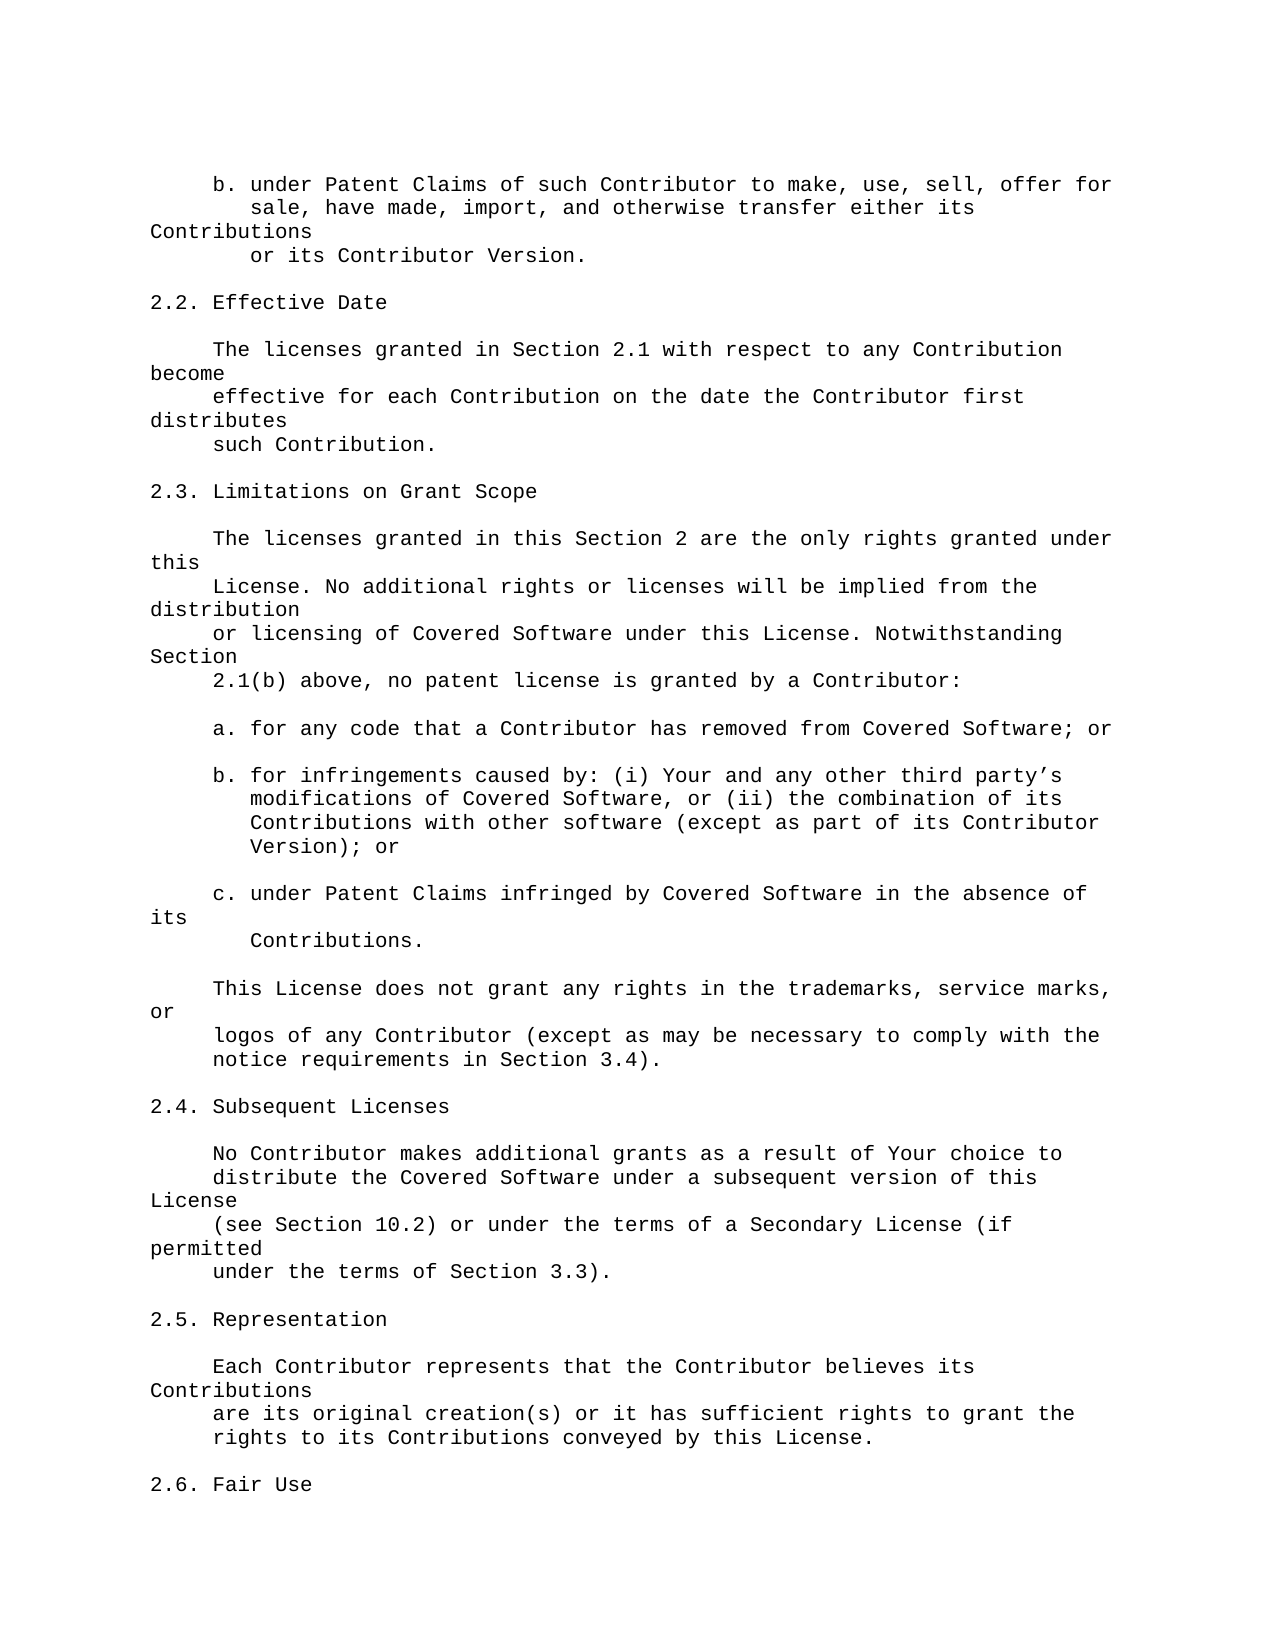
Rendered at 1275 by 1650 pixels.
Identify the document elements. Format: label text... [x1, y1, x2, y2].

text b. under Patent Claims of such Contributor to make, use, sell, offer for [150, 174, 1125, 197]
text (see Section 10.2) or under the terms of a Secondary License (if permitted [150, 1214, 1125, 1261]
text 2.1(b) above, no patent license is granted by a Contributor: [150, 670, 1125, 694]
text 2.5. Representation [150, 1309, 1125, 1332]
text modifications of Covered Software, or (ii) the combination of its [150, 788, 1125, 812]
text The licenses granted in this Section 2 are the only rights granted under this [150, 528, 1125, 576]
text effective for each Contribution on the date the Contributor first distributes [150, 386, 1125, 434]
text This License does not grant any rights in the trademarks, service marks, or [150, 978, 1125, 1025]
text The licenses granted in Section 2.1 with respect to any Contribution become [150, 339, 1125, 386]
text Contributions with other software (except as part of its Contributor [150, 812, 1125, 836]
text 2.2. Effective Date [150, 292, 1125, 316]
text Version); or [150, 836, 1125, 859]
text logos of any Contributor (except as may be necessary to comply with the [150, 1025, 1125, 1048]
text such Contribution. [150, 434, 1125, 457]
text 2.3. Limitations on Grant Scope [150, 481, 1125, 505]
text distribute the Covered Software under a subsequent version of this License [150, 1167, 1125, 1214]
text sale, have made, import, and otherwise transfer either its Contributions [150, 197, 1125, 244]
text or its Contributor Version. [150, 244, 1125, 268]
text b. for infringements caused by: (i) Your and any other third party’s [150, 765, 1125, 788]
text c. under Patent Claims infringed by Covered Software in the absence of its [150, 883, 1125, 930]
text No Contributor makes additional grants as a result of Your choice to [150, 1143, 1125, 1167]
text are its original creation(s) or it has sufficient rights to grant the [150, 1403, 1125, 1427]
text or licensing of Covered Software under this License. Notwithstanding Section [150, 623, 1125, 670]
text a. for any code that a Contributor has removed from Covered Software; or [150, 717, 1125, 741]
text Each Contributor represents that the Contributor believes its Contributions [150, 1356, 1125, 1403]
text 2.4. Subsequent Licenses [150, 1096, 1125, 1119]
text under the terms of Section 3.3). [150, 1261, 1125, 1285]
text notice requirements in Section 3.4). [150, 1048, 1125, 1072]
text rights to its Contributions conveyed by this License. [150, 1427, 1125, 1451]
text Contributions. [150, 930, 1125, 954]
text License. No additional rights or licenses will be implied from the distribution [150, 576, 1125, 623]
text 2.6. Fair Use [150, 1474, 1125, 1498]
